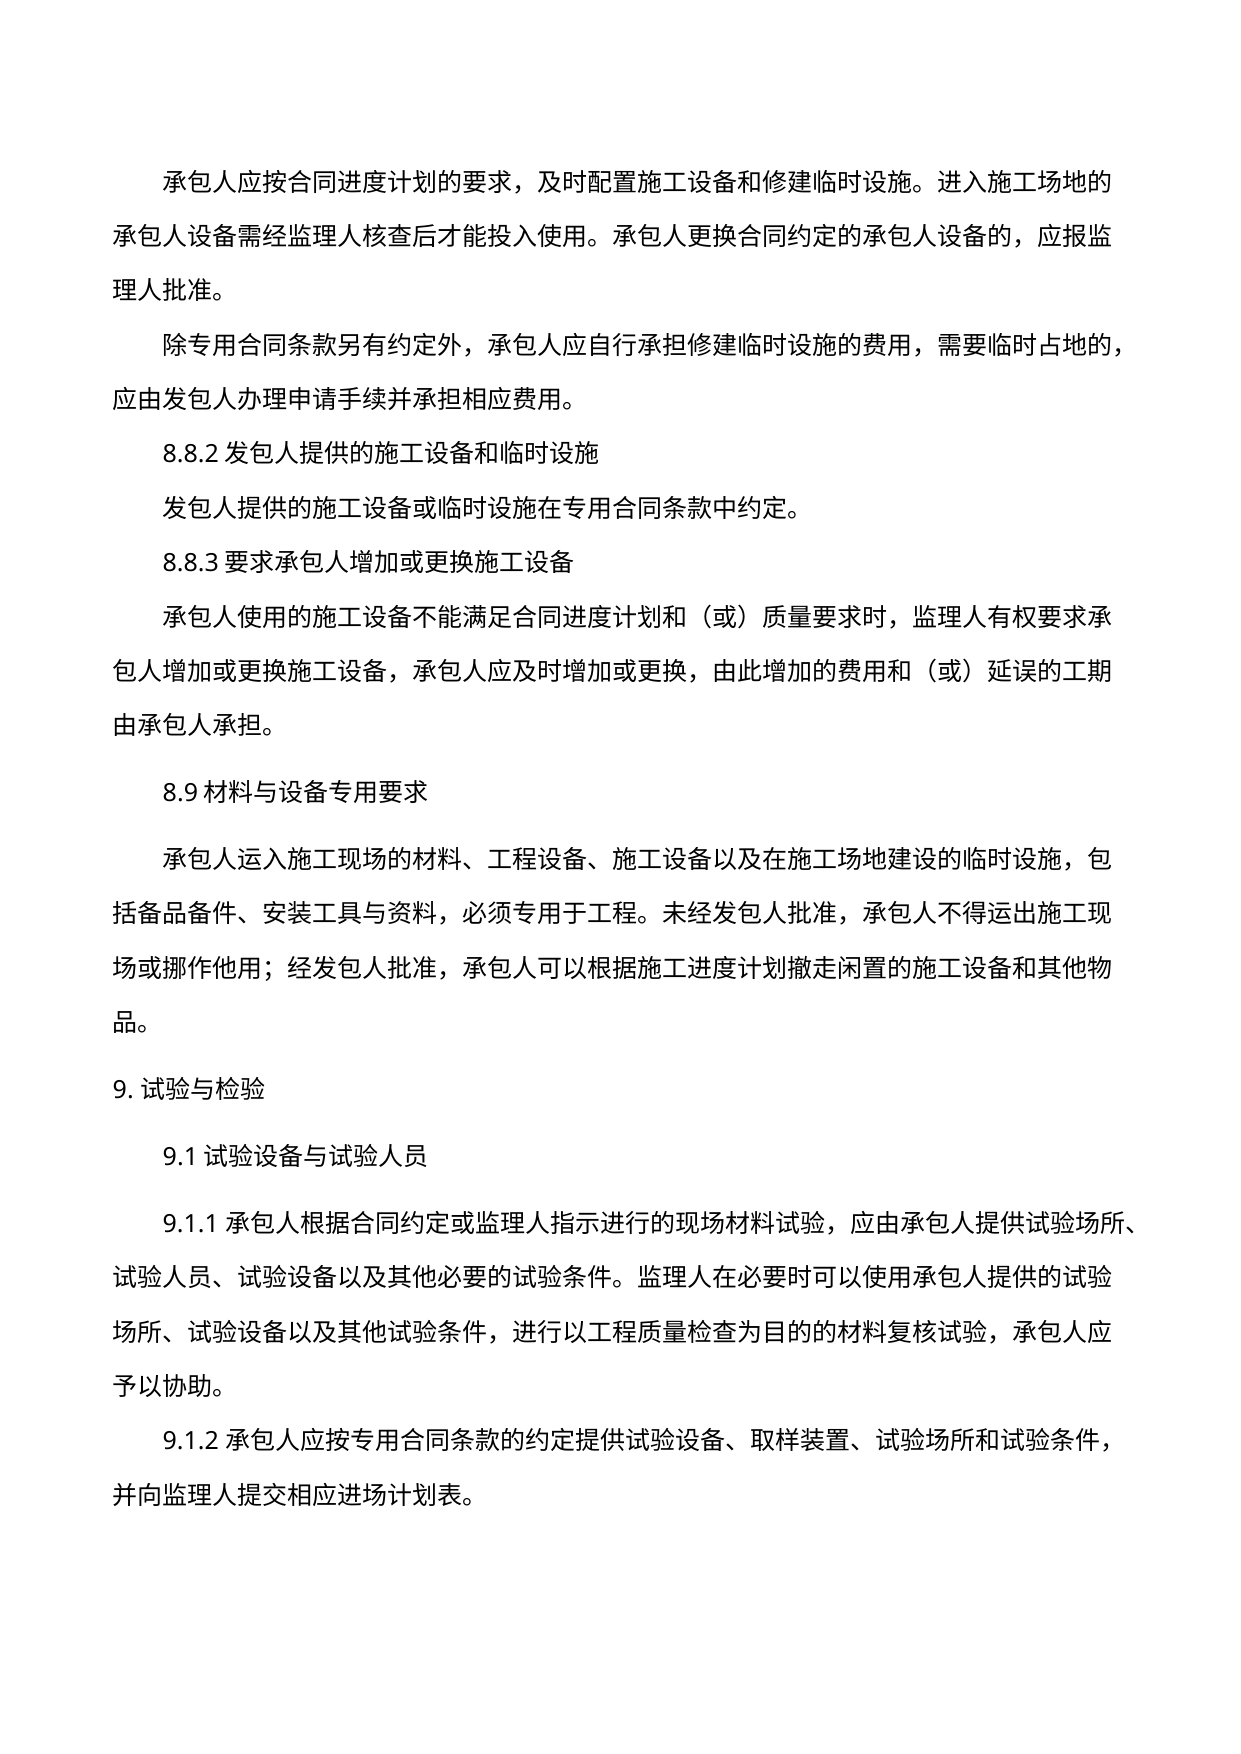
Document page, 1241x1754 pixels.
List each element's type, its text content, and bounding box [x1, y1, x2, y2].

text 承包人运入施工现场的材料、工程设备、施工设备以及在施工场地建设的临时设施，包括备品备件、安装工具与资料，必须专用于工程。未经发包人批准，承包人不得运出施工现场或挪作他用；经发包人批准，承包人可以根据施工进度计划撤走闲置的施工设备和其他物品。 [112, 839, 1128, 1039]
text 9.1.2 承包人应按专用合同条款的约定提供试验设备、取样装置、试验场所和试验条件，并向监理人提交相应进场计划表。 [112, 1421, 1128, 1511]
text 除专用合同条款另有约定外，承包人应自行承担修建临时设施的费用，需要临时占地的，应由发包人办理申请手续并承担相应费用。 [112, 325, 1128, 416]
text 8.8.3要求承包人增加或更换施工设备 [112, 543, 1128, 579]
text 8.8.2发包人提供的施工设备和临时设施 [112, 434, 1128, 470]
text 9.1.1 承包人根据合同约定或监理人指示进行的现场材料试验，应由承包人提供试验场所、试验人员、试验设备以及其他必要的试验条件。监理人在必要时可以使用承包人提供的试验场所、试验设备以及其他试验条件，进行以工程质量检查为目的的材料复核试验，承包人应予以协助。 [112, 1203, 1128, 1403]
subtitle 9.1试验设备与试验人员 [112, 1136, 1128, 1173]
subtitle 8.9材料与设备专用要求 [112, 773, 1128, 809]
text 发包人提供的施工设备或临时设施在专用合同条款中约定。 [112, 488, 1128, 524]
text 承包人应按合同进度计划的要求，及时配置施工设备和修建临时设施。进入施工场地的承包人设备需经监理人核查后才能投入使用。承包人更换合同约定的承包人设备的，应报监理人批准。 [112, 162, 1128, 307]
subtitle 9. 试验与检验 [112, 1069, 1128, 1106]
text 承包人使用的施工设备不能满足合同进度计划和（或）质量要求时，监理人有权要求承包人增加或更换施工设备，承包人应及时增加或更换，由此增加的费用和（或）延误的工期由承包人承担。 [112, 597, 1128, 742]
